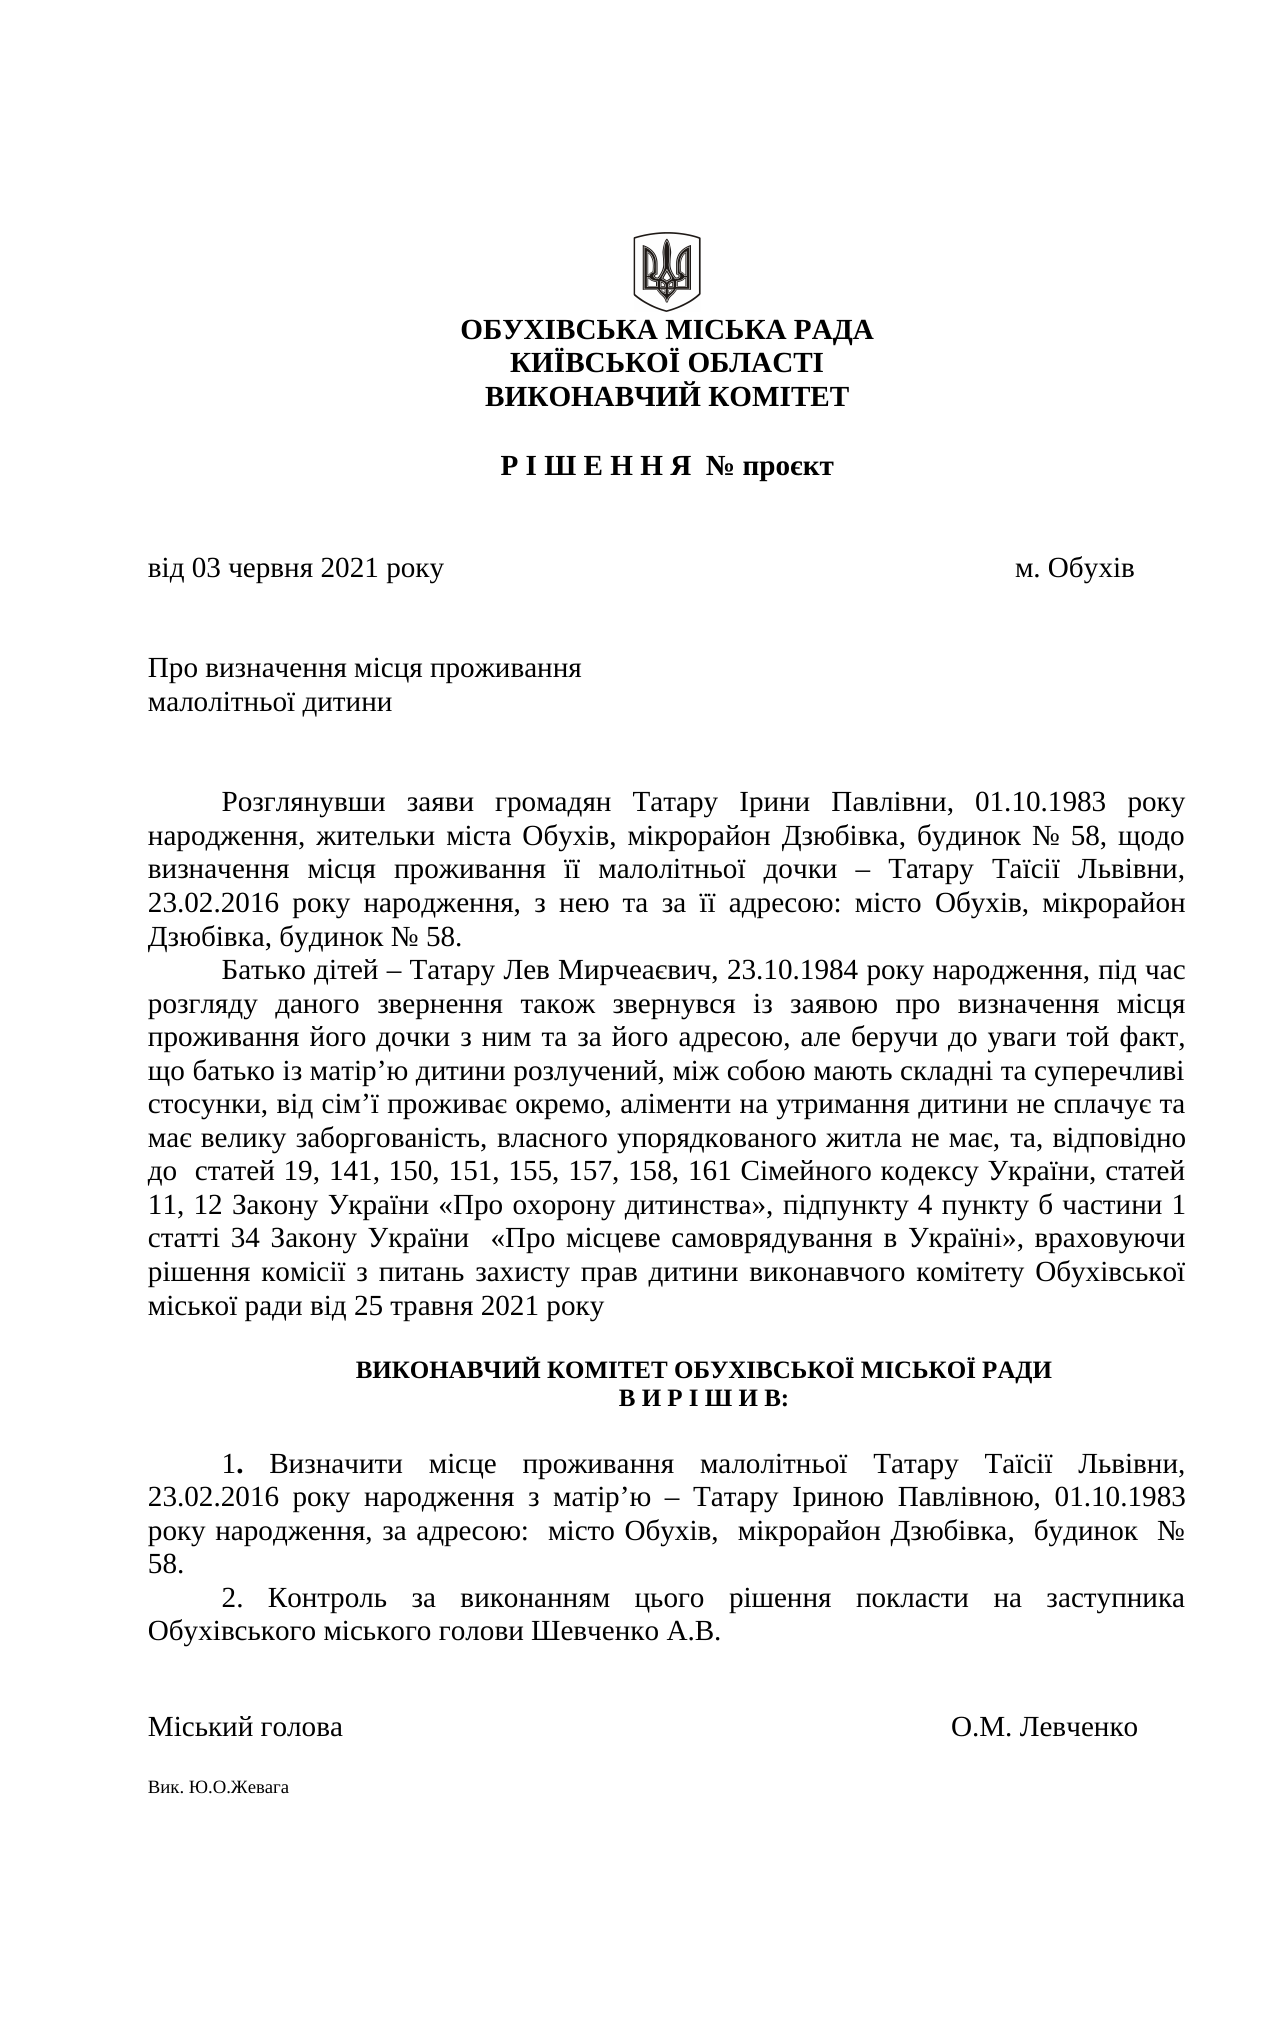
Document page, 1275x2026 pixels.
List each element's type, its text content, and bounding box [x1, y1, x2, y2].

text від 03 червня 2021 року м. Обухів [148, 550, 1186, 583]
text Р І Ш Е Н Н Я № проєкт [148, 448, 1186, 482]
text ВИКОНАВЧИЙ КОМІТЕТ ОБУХІВСЬКОЇ МІСЬКОЇ РАДИ [148, 1355, 1186, 1383]
text ОБУХІВСЬКА МІСЬКА РАДА [148, 312, 1186, 346]
text В И Р І Ш И В: [148, 1383, 1186, 1412]
text Батько дітей – Татару Лев Мирчеаєвич, 23.10.1984 року народження, під час розгляду даного звернення також звернувся із заявою про визначення місця проживання його дочки з ним та за його адресою, але беручи до уваги той факт, що батько із матір’ю дитини розлучений, між собою мають складні та суперечливі стосунки, від сім’ї проживає окремо, аліменти на утримання дитини не сплачує та має велику заборгованість, власного упорядкованого житла не має, та, відповідно до статей 19, 141, 150, 151, 155, 157, 158, 161 Сімейного кодексу України, статей 11, 12 Закону України «Про охорону дитинства», підпункту 4 пункту б частини 1 статті 34 Закону України «Про місцеве самоврядування в Україні», враховуючи рішення комісії з питань захисту прав дитини виконавчого комітету Обухівської міської ради від 25 травня 2021 року [148, 952, 1186, 1321]
text Розглянувши заяви громадян Татару Ірини Павлівни, 01.10.1983 року народження, жительки міста Обухів, мікрорайон Дзюбівка, будинок № 58, щодо визначення місця проживання її малолітньої дочки – Татару Таїсії Львівни, 23.02.2016 року народження, з нею та за її адресою: місто Обухів, мікрорайон Дзюбівка, будинок № 58. [148, 784, 1186, 952]
text КИЇВСЬКОЇ ОБЛАСТІ [148, 346, 1186, 379]
text 2. Контроль за виконанням цього рішення покласти на заступника Обухівського міського голови Шевченко А.В. [148, 1580, 1186, 1647]
picture [633, 232, 701, 312]
text Про визначення місця проживання [148, 650, 1186, 684]
text малолітньої дитини [148, 684, 1186, 717]
text Вик. Ю.О.Жевага [148, 1776, 1186, 1798]
text Міський голова О.М. Левченко [148, 1709, 1186, 1743]
text 1. Визначити місце проживання малолітньої Татару Таїсії Львівни, 23.02.2016 року народження з матір’ю – Татару Іриною Павлівною, 01.10.1983 року народження, за адресою: місто Обухів, мікрорайон Дзюбівка, будинок № 58. [148, 1446, 1186, 1580]
text ВИКОНАВЧИЙ КОМІТЕТ [148, 379, 1186, 413]
